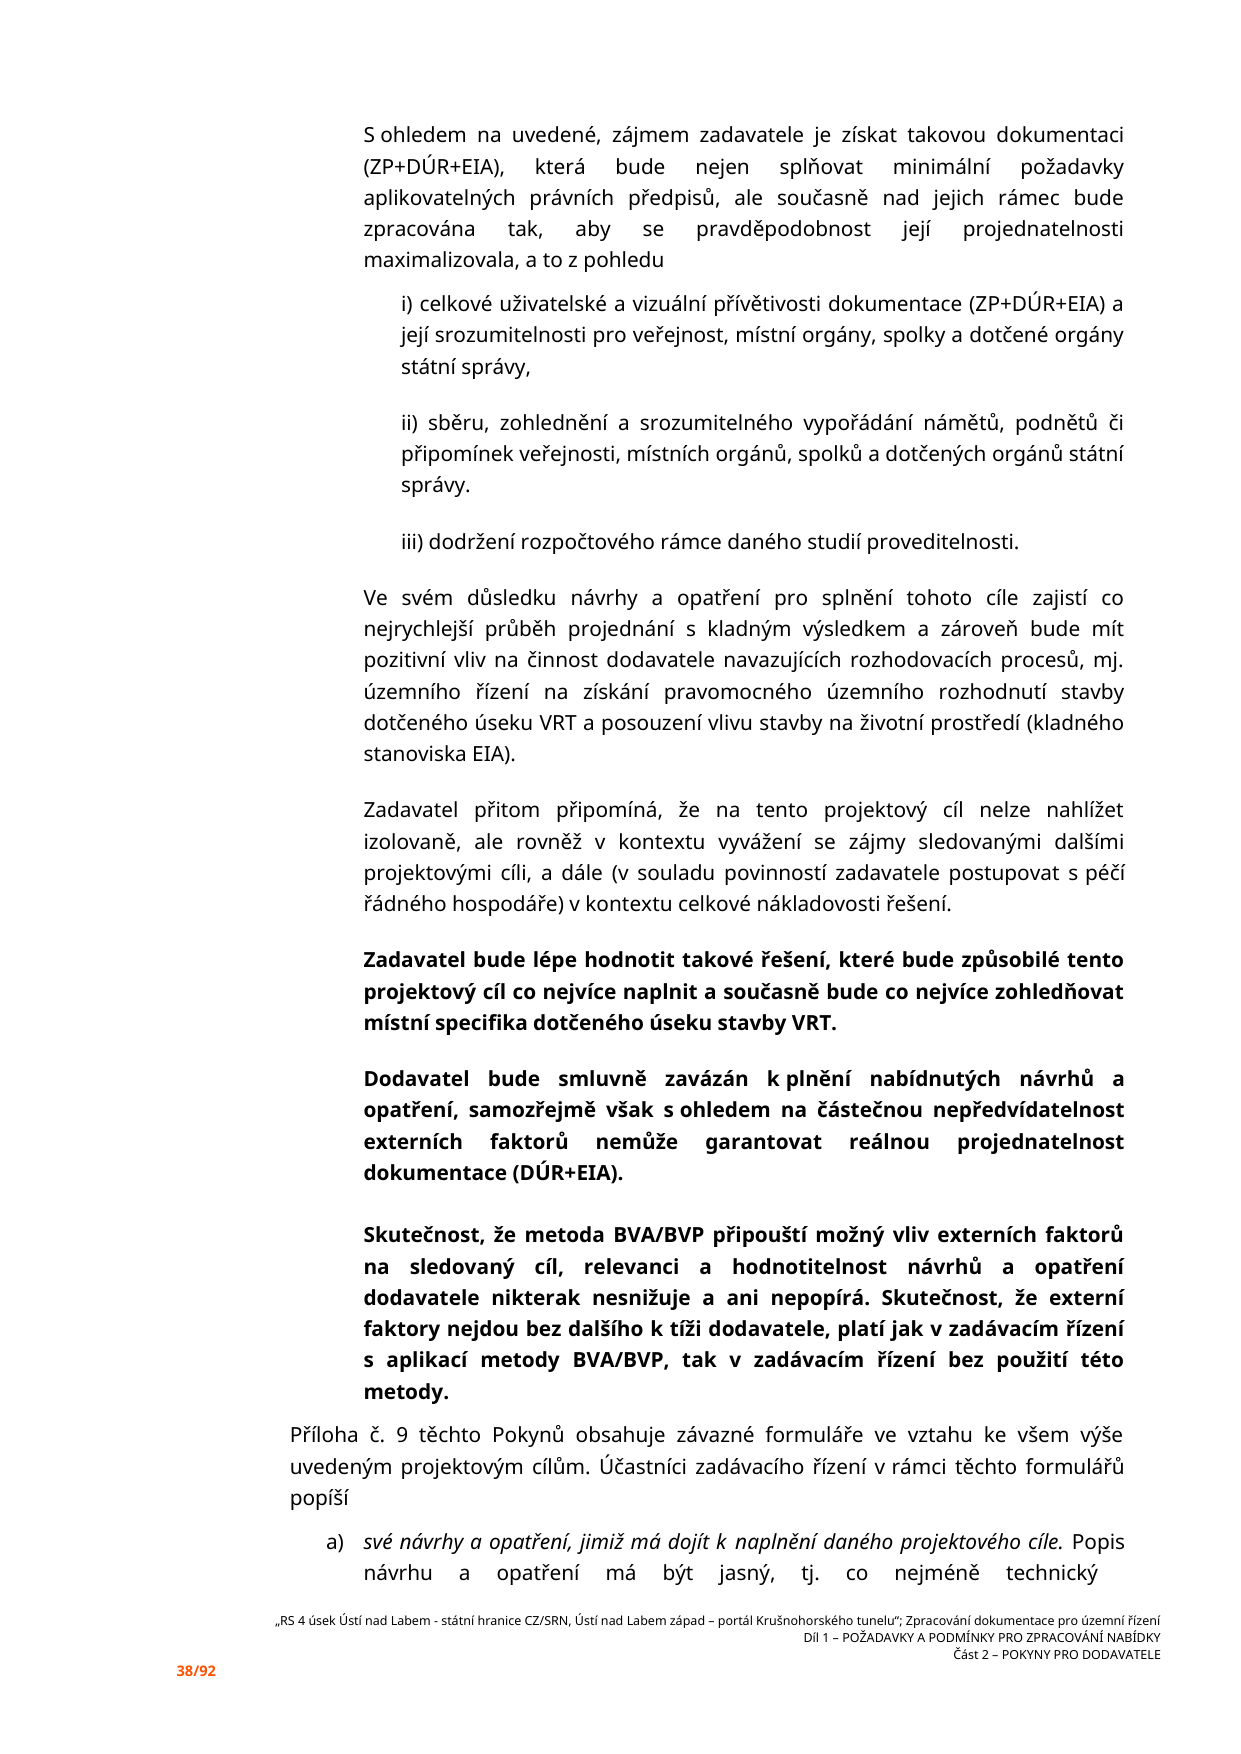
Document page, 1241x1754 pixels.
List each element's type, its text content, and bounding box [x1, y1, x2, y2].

text Příloha č. 9 těchto Pokynů obsahuje závazné formuláře ve vztahu ke všem výše uvedeným projektovým cílům. Účastníci zadávacího řízení v rámci těchto formulářů popíší [289, 1421, 1125, 1512]
list i) celkové uživatelské a vizuální přívětivosti dokumentace (ZP+DÚR+EIA) a její srozumitelnosti pro veřejnost, místní orgány, spolky a dotčené orgány státní správy, [401, 289, 1125, 380]
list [326, 1527, 1125, 1587]
list Dodavatel bude smluvně zavázán k plnění nabídnutých návrhů a opatření, samozřejmě však s ohledem na částečnou nepředvídatelnost externích faktorů nemůže garantovat reálnou projednatelnost dokumentace (DÚR+EIA). [363, 1064, 1125, 1187]
list ii) sběru, zohlednění a srozumitelného vypořádání námětů, podnětů či připomínek veřejnosti, místních orgánů, spolků a dotčených orgánů státní správy. [401, 408, 1125, 499]
list Skutečnost, že metoda BVA/BVP připouští možný vliv externích faktorů na sledovaný cíl, relevanci a hodnotitelnost návrhů a opatření dodavatele nikterak nesnižuje a ani nepopírá. Skutečnost, že externí faktory nejdou bez dalšího k tíži dodavatele, platí jak v zadávacím řízení s aplikací metody BVA/BVP, tak v zadávacím řízení bez použití této metody. [363, 1221, 1125, 1405]
list iii) dodržení rozpočtového rámce daného studií proveditelnosti. [401, 527, 1125, 555]
list Ve svém důsledku návrhy a opatření pro splnění tohoto cíle zajistí co nejrychlejší průběh projednání s kladným výsledkem a zároveň bude mít pozitivní vliv na činnost dodavatele navazujících rozhodovacích procesů, mj. územního řízení na získání pravomocného územního rozhodnutí stavby dotčeného úseku VRT a posouzení vlivu stavby na životní prostředí (kladného stanoviska EIA). [363, 583, 1125, 768]
list Zadavatel přitom připomíná, že na tento projektový cíl nelze nahlížet izolovaně, ale rovněž v kontextu vyvážení se zájmy sledovanými dalšími projektovými cíli, a dále (v souladu povinností zadavatele postupovat s péčí řádného hospodáře) v kontextu celkové nákladovosti řešení. [363, 796, 1125, 918]
text S ohledem na uvedené, zájmem zadavatele je získat takovou dokumentaci (ZP+DÚR+EIA), která bude nejen splňovat minimální požadavky aplikovatelných právních předpisů, ale současně nad jejich rámec bude zpracována tak, aby se pravděpodobnost její projednatelnosti maximalizovala, a to z pohledu [363, 121, 1125, 274]
list Zadavatel bude lépe hodnotit takové řešení, které bude způsobilé tento projektový cíl co nejvíce naplnit a současně bude co nejvíce zohledňovat místní specifika dotčeného úseku stavby VRT. [363, 946, 1125, 1037]
